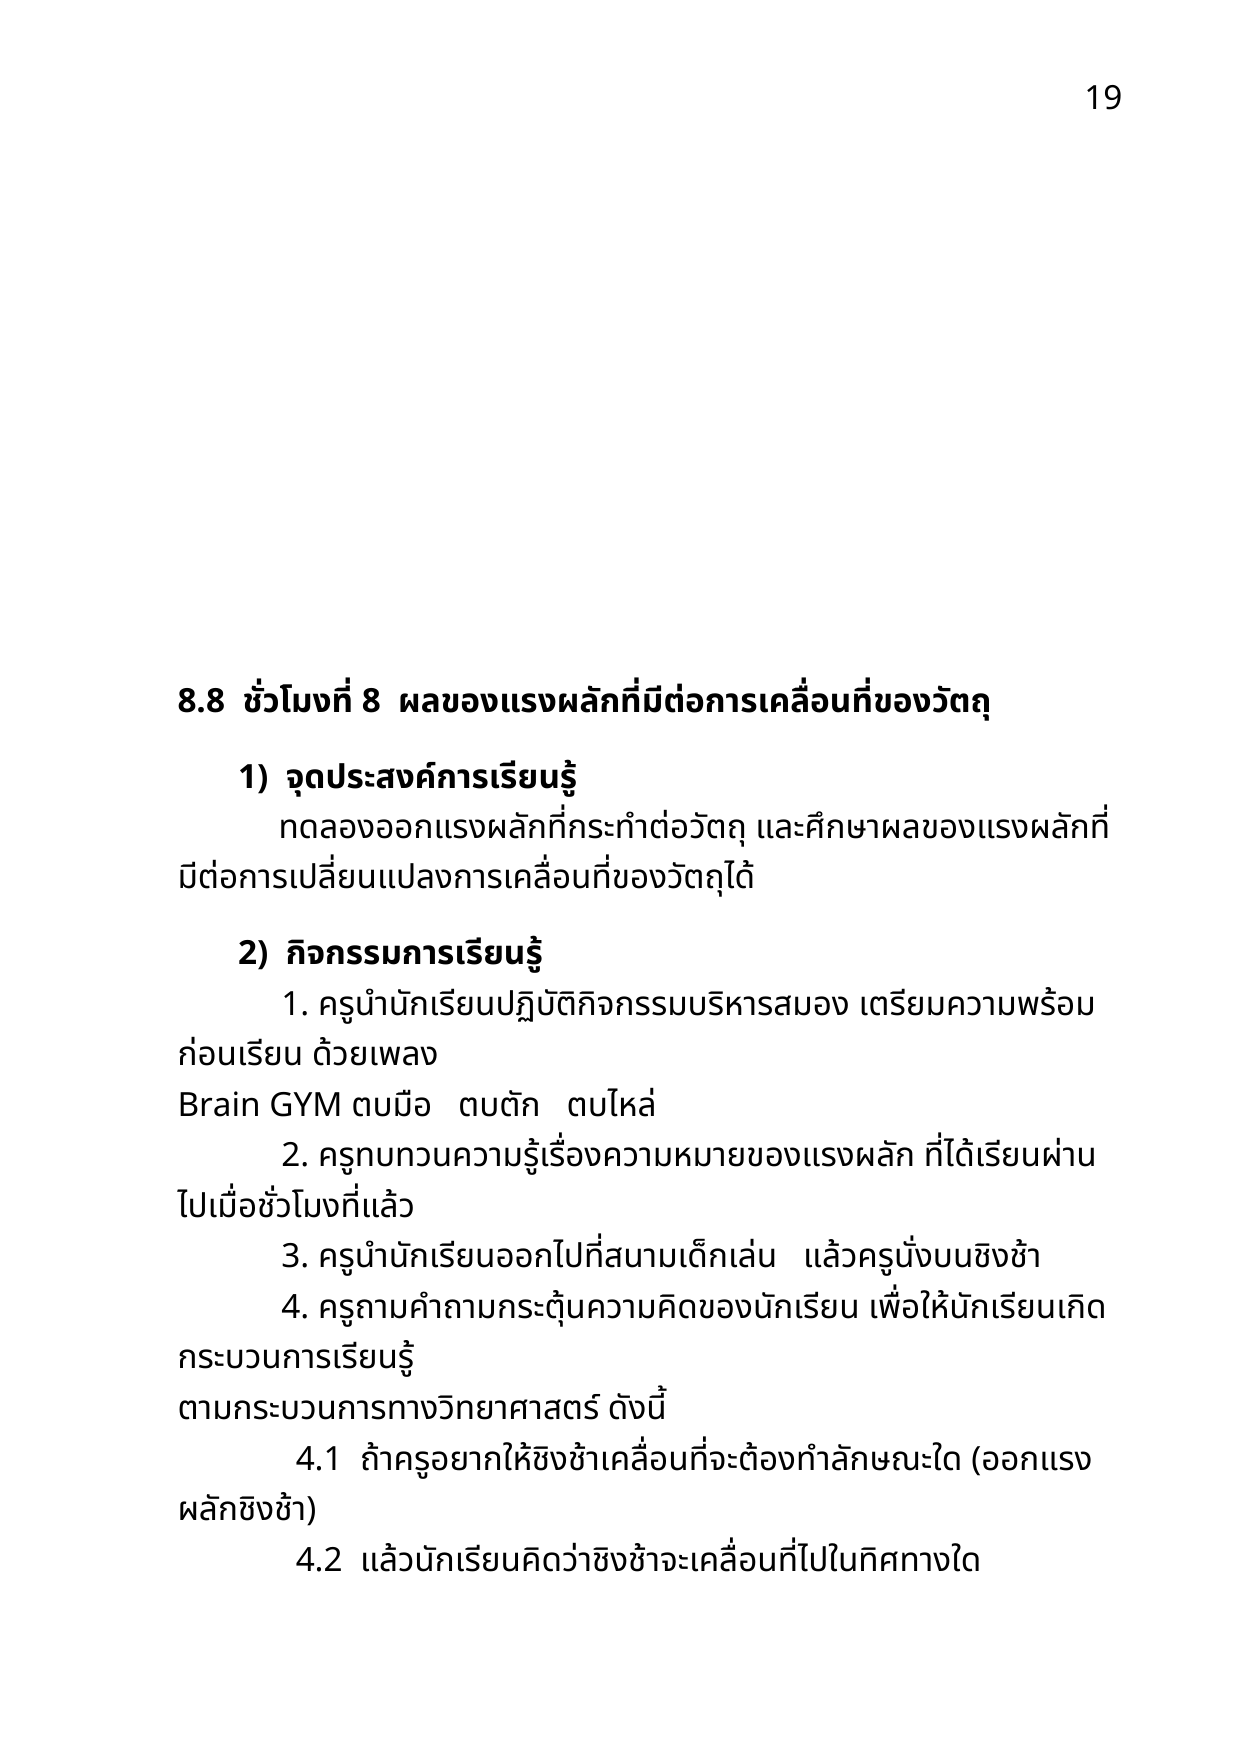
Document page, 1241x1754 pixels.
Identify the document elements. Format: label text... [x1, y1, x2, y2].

text 3. ครูนำนักเรียนออกไปที่สนามเด็กเล่น แล้วครูนั่งบนชิงช้า [177, 1232, 1122, 1283]
text ทดลองออกแรงผลักที่กระทำต่อวัตถุ และศึกษาผลของแรงผลักที่มีต่อการเปลี่ยนแปลงการเคลื่อนที่ของวัตถุได้ [177, 803, 1122, 904]
text 8.8 ชั่วโมงที่ 8 ผลของแรงผลักที่มีต่อการเคลื่อนที่ของวัตถุ [177, 677, 1122, 727]
text 4.1 ถ้าครูอยากให้ชิงช้าเคลื่อนที่จะต้องทำลักษณะใด (ออกแรงผลักชิงช้า) [177, 1434, 1122, 1536]
text 2) กิจกรรมการเรียนรู้ [177, 929, 1122, 979]
text 4. ครูถามคำถามกระตุ้นความคิดของนักเรียน เพื่อให้นักเรียนเกิดกระบวนการเรียนรู้ [177, 1283, 1122, 1384]
text 1) จุดประสงค์การเรียนรู้ [177, 752, 1122, 803]
text 1. ครูนำนักเรียนปฏิบัติกิจกรรมบริหารสมอง เตรียมความพร้อมก่อนเรียน ด้วยเพลง [177, 979, 1122, 1081]
text ตามกระบวนการทางวิทยาศาสตร์ ดังนี้ [177, 1384, 1122, 1434]
text 4.2 แล้วนักเรียนคิดว่าชิงช้าจะเคลื่อนที่ไปในทิศทางใด [177, 1536, 1122, 1586]
text Brain GYM ตบมือ ตบตัก ตบไหล่ [177, 1081, 1122, 1131]
text 2. ครูทบทวนความรู้เรื่องความหมายของแรงผลัก ที่ได้เรียนผ่านไปเมื่อชั่วโมงที่แล้ว [177, 1131, 1122, 1232]
